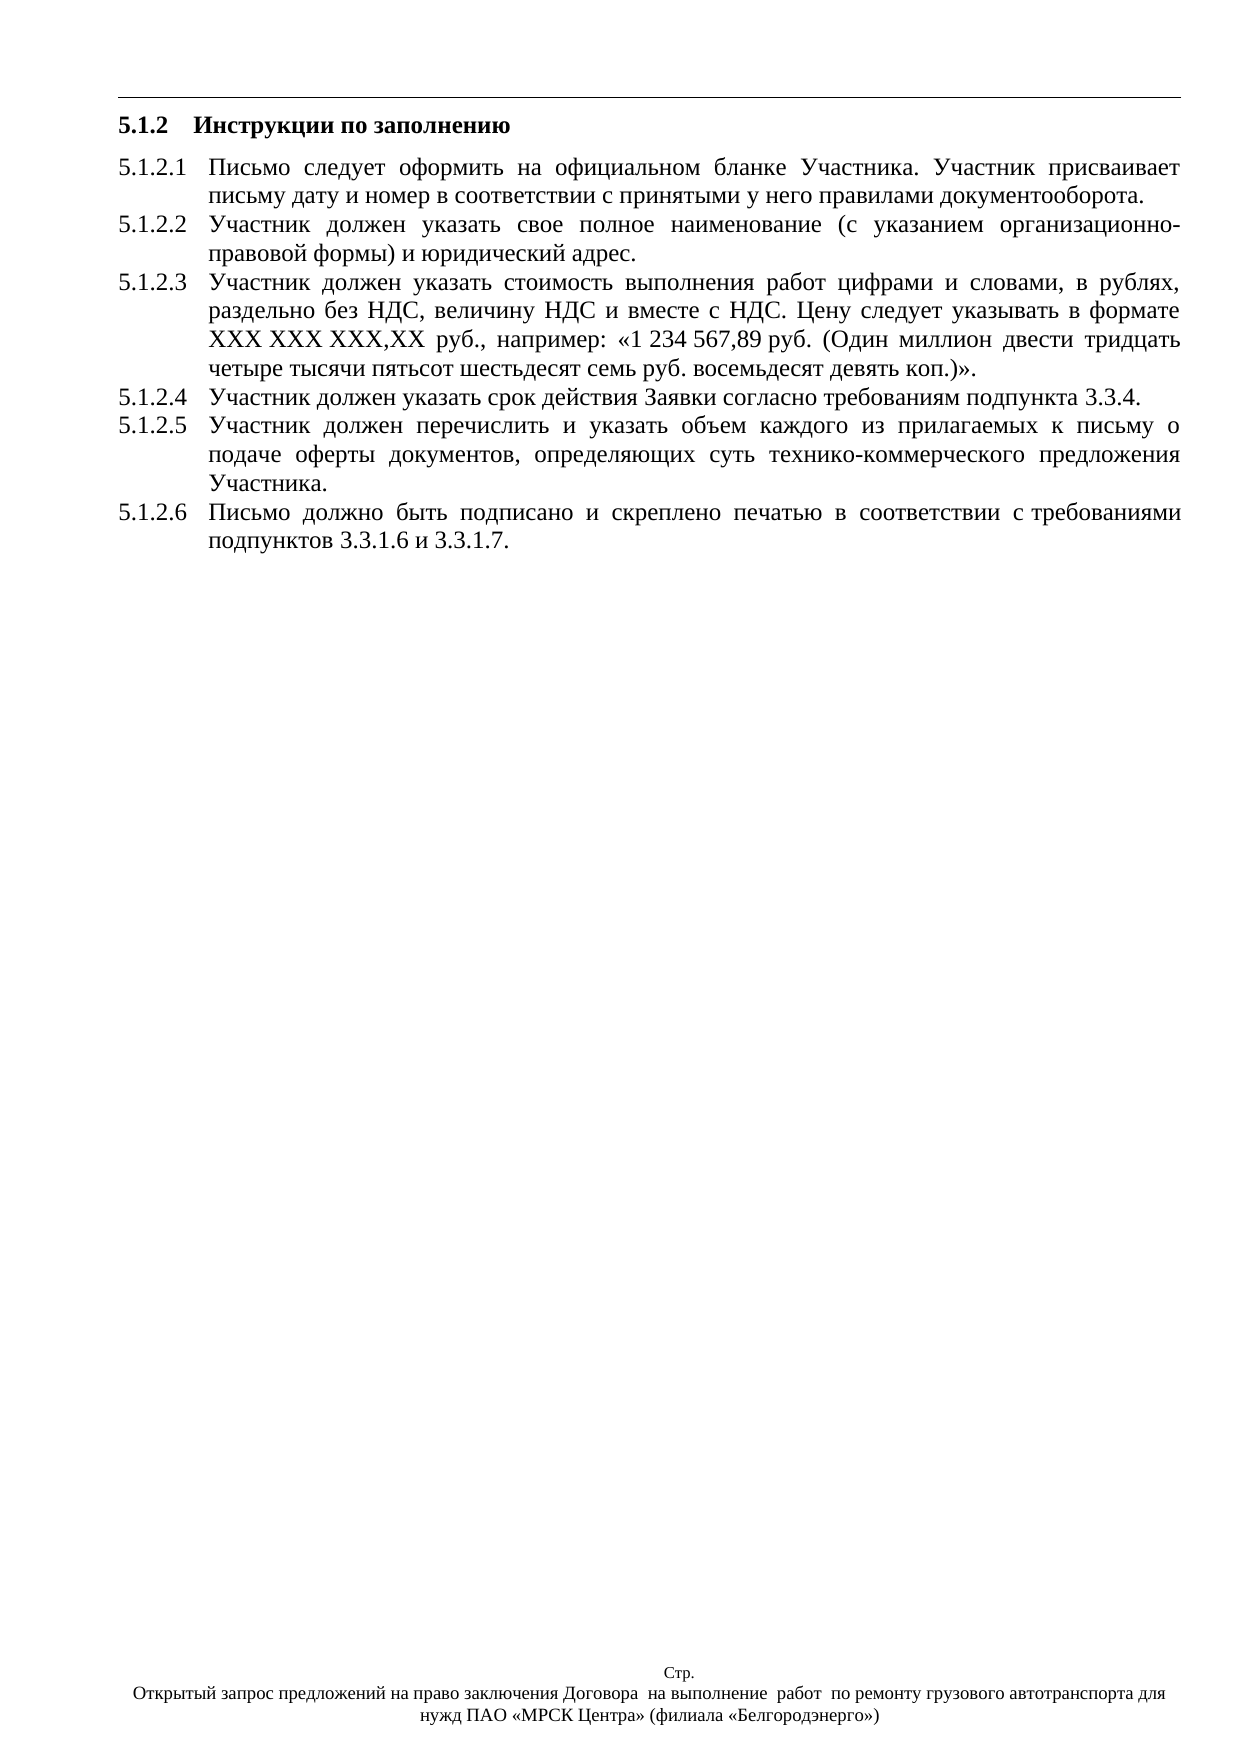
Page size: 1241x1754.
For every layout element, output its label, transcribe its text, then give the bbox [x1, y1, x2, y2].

list Участник должен перечислить и указать объем каждого из прилагаемых к письму о подаче оферты документов, определяющих суть технико-коммерческого предложения Участника. [118, 411, 1181, 497]
list Письмо следует оформить на официальном бланке Участника. Участник присваивает письму дату и номер в соответствии с принятыми у него правилами документооборота. [118, 152, 1181, 209]
list Участник должен указать свое полное наименование (с указанием организационно-правовой формы) и юридический адрес. [118, 209, 1181, 267]
list Участник должен указать срок действия Заявки согласно требованиям подпункта 3.3.4. [118, 382, 1181, 411]
list Письмо должно быть подписано и скреплено печатью в соответствии с требованиями подпунктов 3.3.1.6 и 3.3.1.7. [118, 497, 1181, 554]
list Участник должен указать стоимость выполнения работ цифрами и словами, в рублях, раздельно без НДС, величину НДС и вместе с НДС. Цену следует указывать в формате ХХХ ХХХ ХХХ,ХХ руб., например: «1 234 567,89 руб. (Один миллион двести тридцать четыре тысячи пятьсот шестьдесят семь руб. восемьдесят девять коп.)». [118, 267, 1181, 382]
subtitle Инструкции по заполнению [118, 111, 1181, 139]
